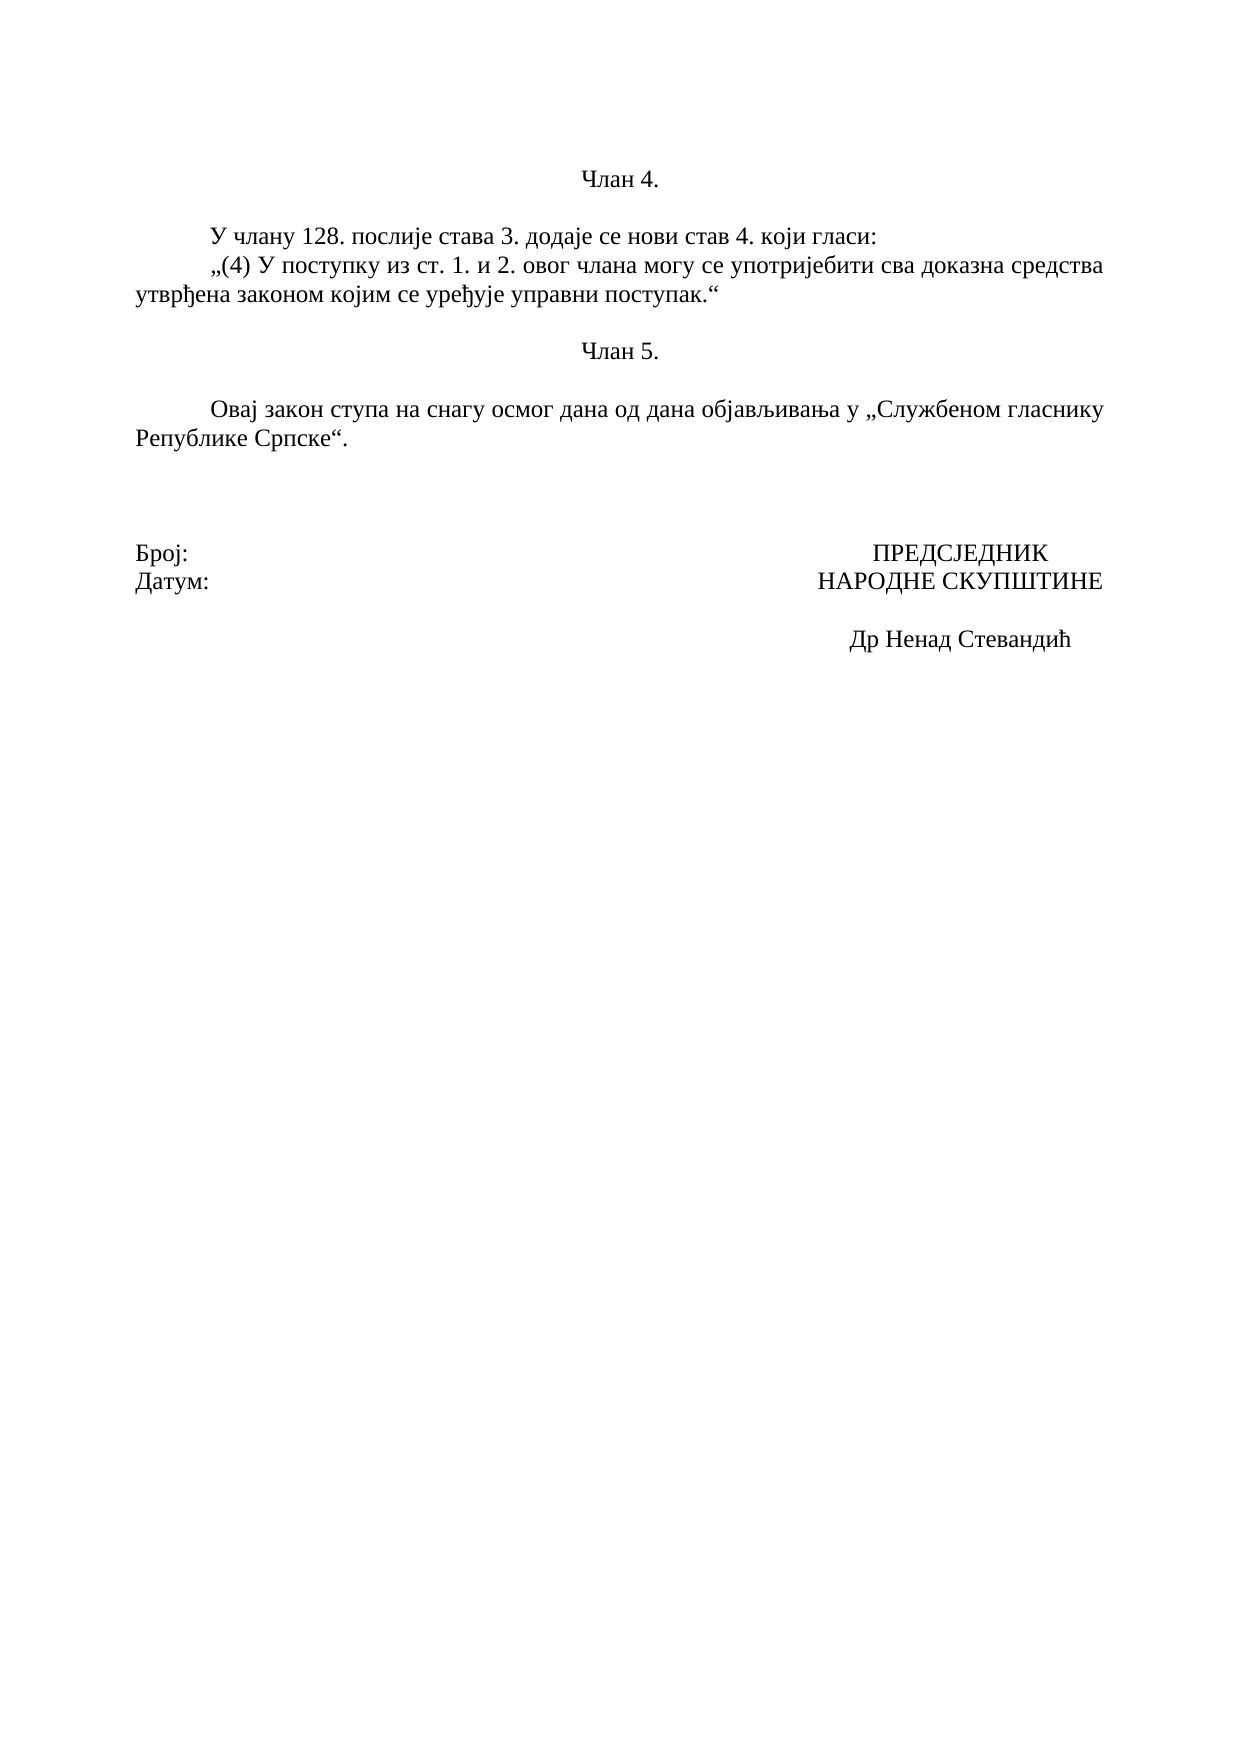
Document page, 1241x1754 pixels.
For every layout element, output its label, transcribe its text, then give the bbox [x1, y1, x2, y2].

text Број: ПРЕДСЈЕДНИК [135, 538, 1105, 566]
text Члан 4. [135, 164, 1105, 193]
text Датум: НАРОДНЕ СКУПШТИНE [135, 566, 1105, 595]
text Др Ненад Стевандић [135, 624, 1105, 653]
text Члан 5. [135, 336, 1105, 365]
text Овај закон ступа на снагу осмог дана од дана објављивања у „Службеном гласнику Републике Српске“. [135, 394, 1105, 451]
text „(4) У поступку из ст. 1. и 2. овог члана могу се употријебити сва доказна средства утврђена законом којим се уређује управни поступак.“ [135, 250, 1105, 308]
text У члану 128. послије става 3. додаје се нови став 4. који гласи: [135, 221, 1105, 250]
